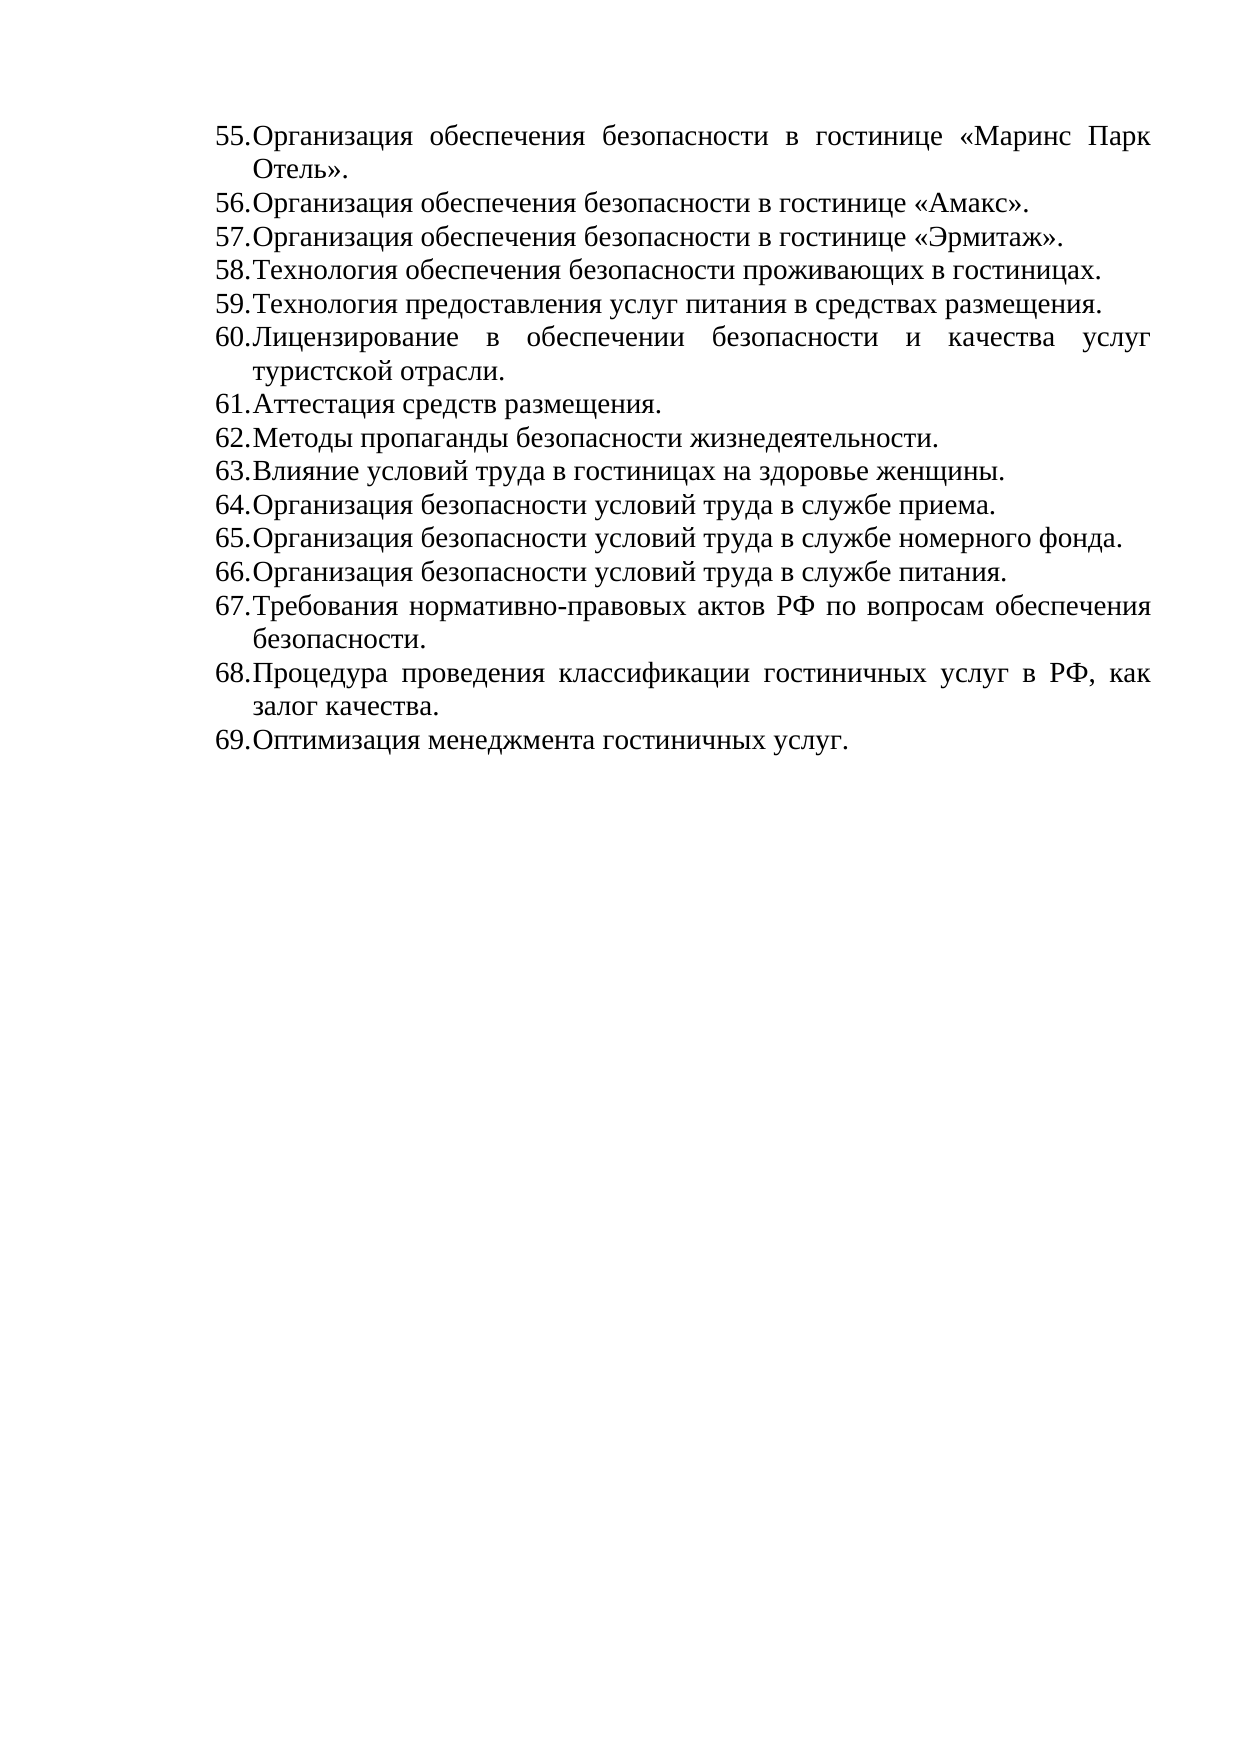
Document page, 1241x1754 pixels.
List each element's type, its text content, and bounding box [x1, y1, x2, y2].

list Оптимизация менеджмента гостиничных услуг. [215, 722, 1152, 755]
list Организация безопасности условий труда в службе приема. [215, 487, 1152, 521]
list Требования нормативно-правовых актов РФ по вопросам обеспечения безопасности. [215, 588, 1152, 655]
list Организация обеспечения безопасности в гостинице «Амакс». [215, 185, 1152, 219]
list Лицензирование в обеспечении безопасности и качества услуг туристской отрасли. [215, 319, 1152, 386]
list Технология обеспечения безопасности проживающих в гостиницах. [215, 252, 1152, 286]
list Организация безопасности условий труда в службе питания. [215, 554, 1152, 588]
list Организация обеспечения безопасности в гостинице «Маринс Парк Отель». [215, 118, 1152, 185]
list Методы пропаганды безопасности жизнедеятельности. [215, 420, 1152, 453]
list Технология предоставления услуг питания в средствах размещения. [215, 286, 1152, 319]
list Организация безопасности условий труда в службе номерного фонда. [215, 521, 1152, 554]
list Процедура проведения классификации гостиничных услуг в РФ, как залог качества. [215, 655, 1152, 722]
list Аттестация средств размещения. [215, 386, 1152, 420]
list Организация обеспечения безопасности в гостинице «Эрмитаж». [215, 219, 1152, 252]
list Влияние условий труда в гостиницах на здоровье женщины. [215, 453, 1152, 487]
